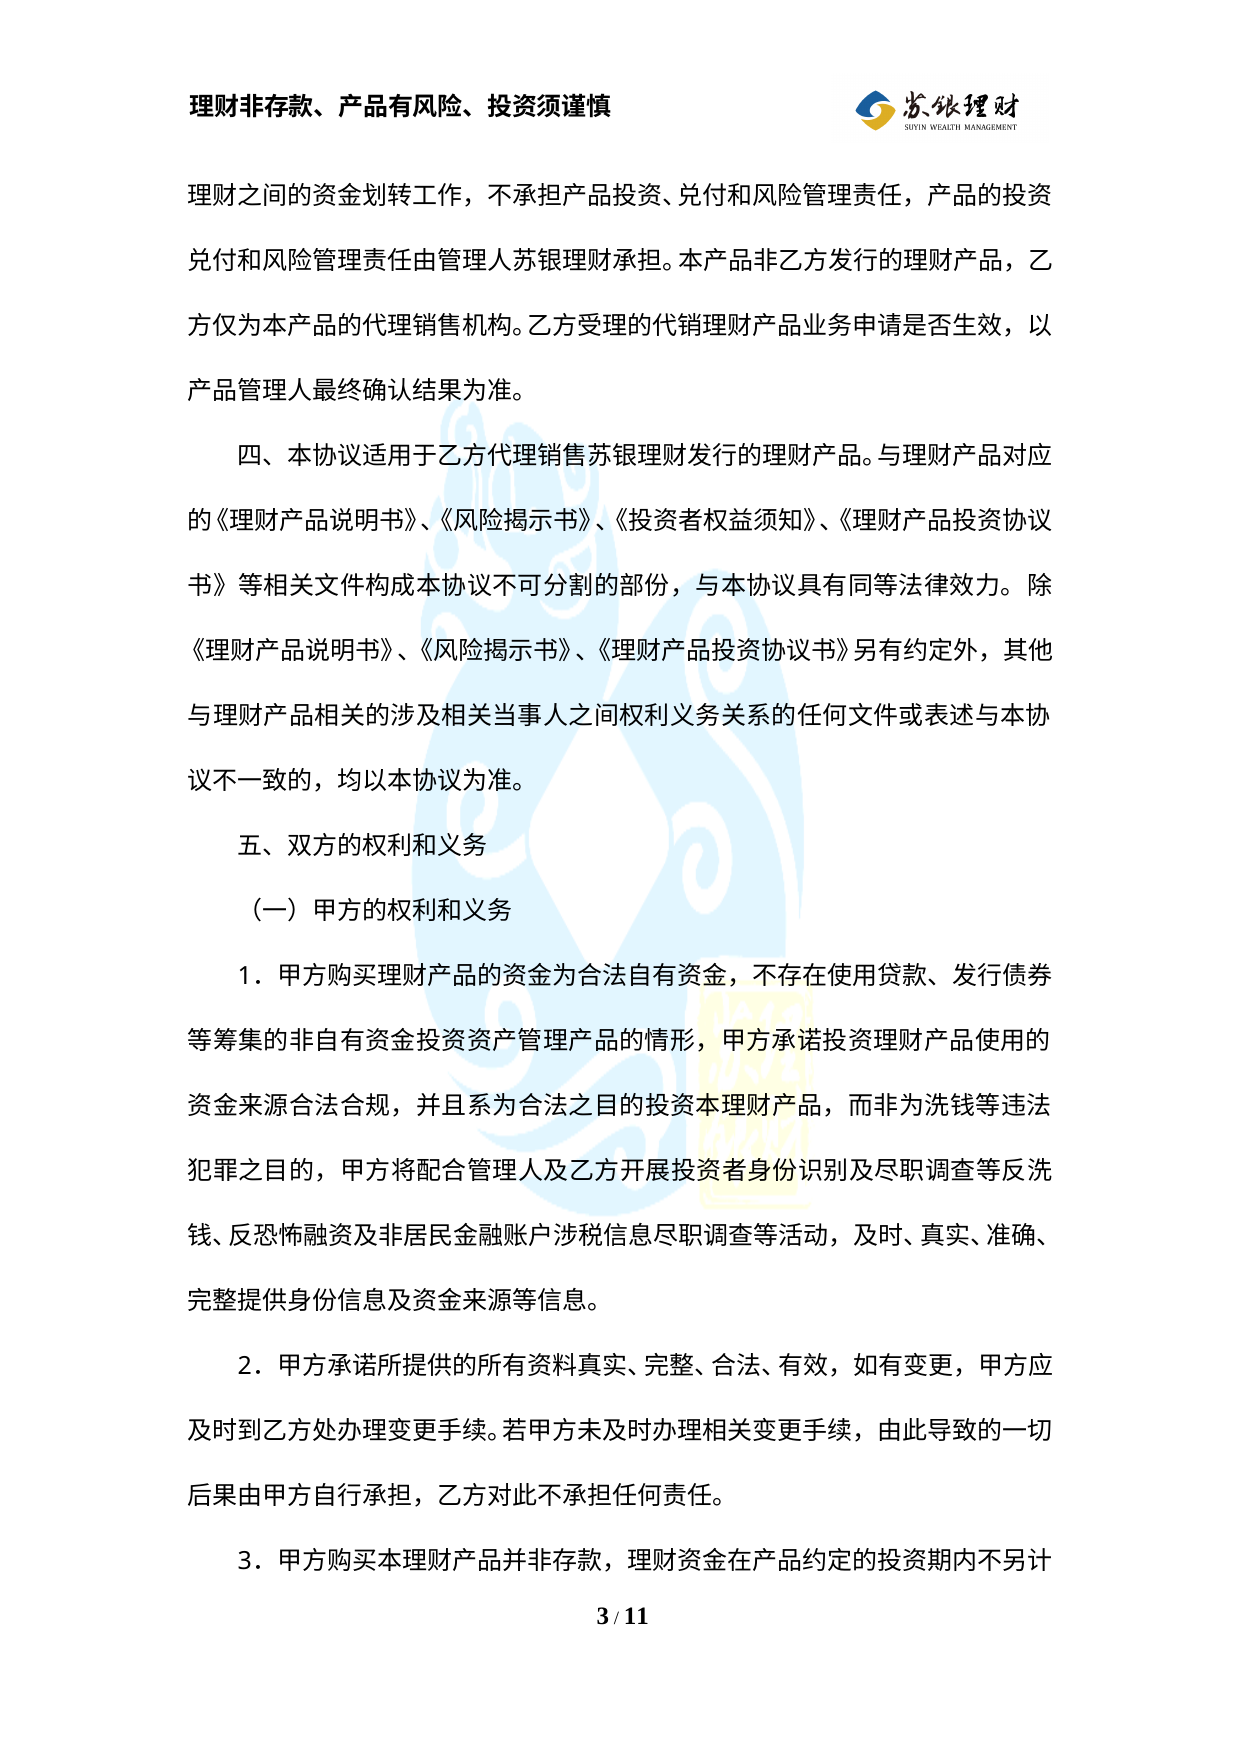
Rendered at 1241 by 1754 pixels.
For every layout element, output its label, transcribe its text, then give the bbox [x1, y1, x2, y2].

list 乙方声明：乙方系本理财产品的代理销售机构，乙方负责甲方与苏银理财之间的资金划转工作，不承担产品投资、兑付和风险管理责任，产品的投资、兑付和风险管理责任由管理人苏银理财承担。本产品非乙方发行的理财产品，乙方仅为本产品的代理销售机构。乙方受理的代销理财产品业务申请是否生效，以产品管理人最终确认结果为准。 [187, 161, 1053, 486]
list 本协议适用于乙方代理销售苏银理财发行的理财产品。与理财产品对应的《理财产品说明书》、《风险揭示书》、《投资者权益须知》、《理财产品投资协议书》等相关文件构成本协议不可分割的部份，与本协议具有同等法律效力。除《理财产品说明书》、《风险揭示书》、《理财产品投资协议书》另有约定外，其他与理财产品相关的涉及相关当事人之间权利义务关系的任何文件或表述与本协议不一致的，均以本协议为准。 [187, 486, 1053, 876]
list 双方的权利和义务 [187, 876, 1053, 941]
list 甲方的权利和义务 [187, 941, 1053, 1006]
list 甲方购买理财产品的资金为合法自有资金，不存在使用贷款、发行债券等筹集的非自有资金投资资产管理产品的情形，甲方承诺投资理财产品使用的资金来源合法合规，并且系为合法之目的投资本理财产品，而非为洗钱等违法犯罪之目的，甲方将配合管理人及乙方开展投资者身份识别及尽职调查等反洗钱、反恐怖融资及非居民金融账户涉税信息尽职调查等活动，及时、真实、准确、完整提供身份信息及资金来源等信息。 [187, 1006, 1053, 1396]
picture [831, 73, 1049, 143]
list 甲方承诺所提供的所有资料真实、完整、合法、有效，如有变更，甲方应及时到乙方处办理变更手续。若甲方未及时办理相关变更手续，由此导致的一切后果由甲方自行承担，乙方对此不承担任何责任。 [187, 1396, 1053, 1591]
